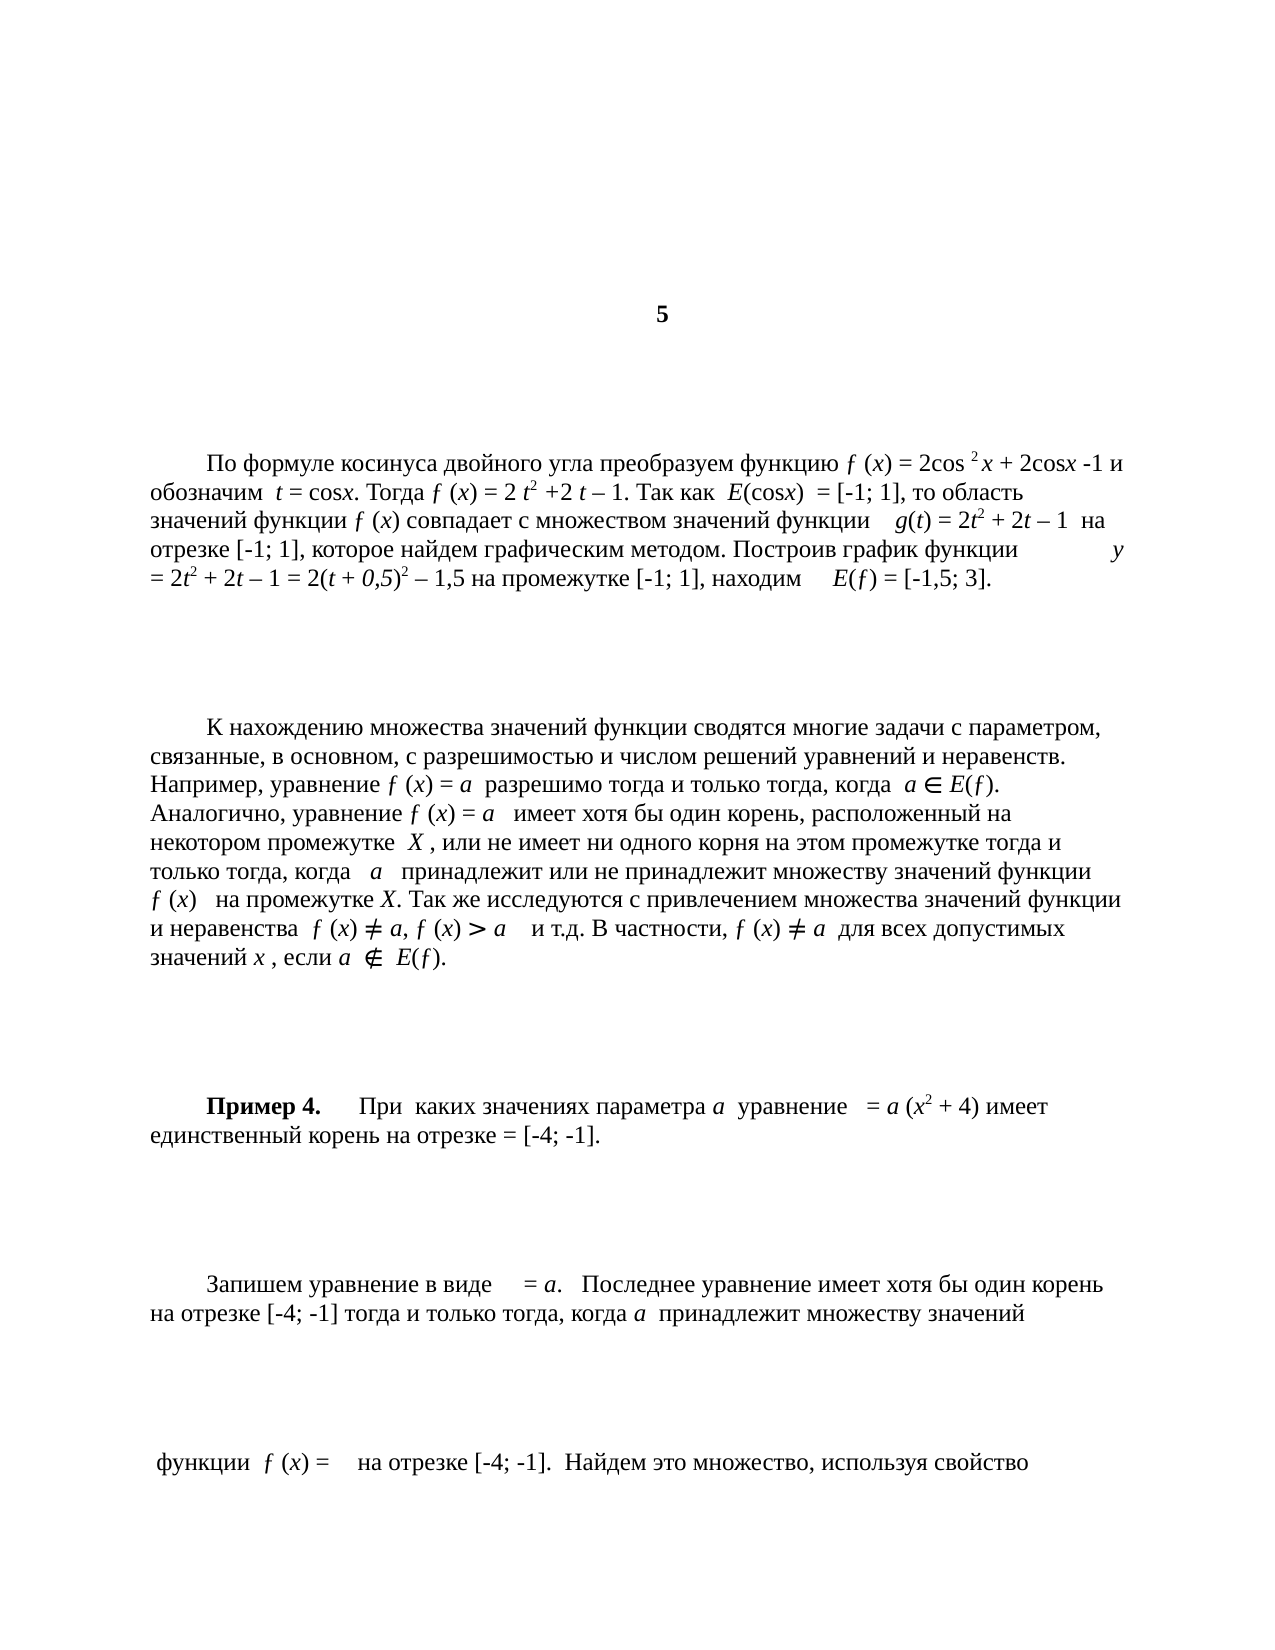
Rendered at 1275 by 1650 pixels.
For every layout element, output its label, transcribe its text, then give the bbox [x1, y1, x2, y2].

text К нахождению множества значений функции сводятся многие задачи с параметром, связанные, в основном, с разрешимостью и числом решений уравнений и неравенств. Например, уравнение ƒ (x) = а разрешимо тогда и только тогда, когда а ∈ Е(ƒ). Аналогично, уравнение ƒ (x) = а имеет хотя бы один корень, расположенный на некотором промежутке Х , или не имеет ни одного корня на этом промежутке тогда и только тогда, когда а принадлежит или не принадлежит множеству значений функции ƒ (x) на промежутке Х. Так же исследуются с привлечением множества значений функции и неравенства ƒ (x) ≠ а, ƒ (x) > а и т.д. В частности, ƒ (x) ≠ а для всех допустимых значений x , если а ∉ Е(ƒ). [150, 712, 1125, 971]
text Запишем уравнение в виде = а. Последнее уравнение имеет хотя бы один корень на отрезке [-4; -1] тогда и только тогда, когда а принадлежит множеству значений [150, 1269, 1125, 1327]
text 5 [150, 299, 1125, 328]
text Пример 4. При каких значениях параметра а уравнение = а (x2 + 4) имеет единственный корень на отрезке = [-4; -1]. [150, 1092, 1125, 1149]
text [150, 1447, 1125, 1476]
text По формуле косинуса двойного угла преобразуем функцию ƒ (x) = 2cos 2 x + 2cosx -1 и обозначим t = cosx. Тогда ƒ (x) = 2 t2 +2 t – 1. Так как Е(cosx) = [-1; 1], то область значений функции ƒ (x) совпадает с множеством значений функции g(t) = 2t2 + 2t – 1 на отрезке [-1; 1], которое найдем графическим методом. Построив график функции у = 2t2 + 2t – 1 = 2(t + 0,5)2 – 1,5 на промежутке [-1; 1], находим Е(ƒ) = [-1,5; 3]. [150, 448, 1125, 592]
